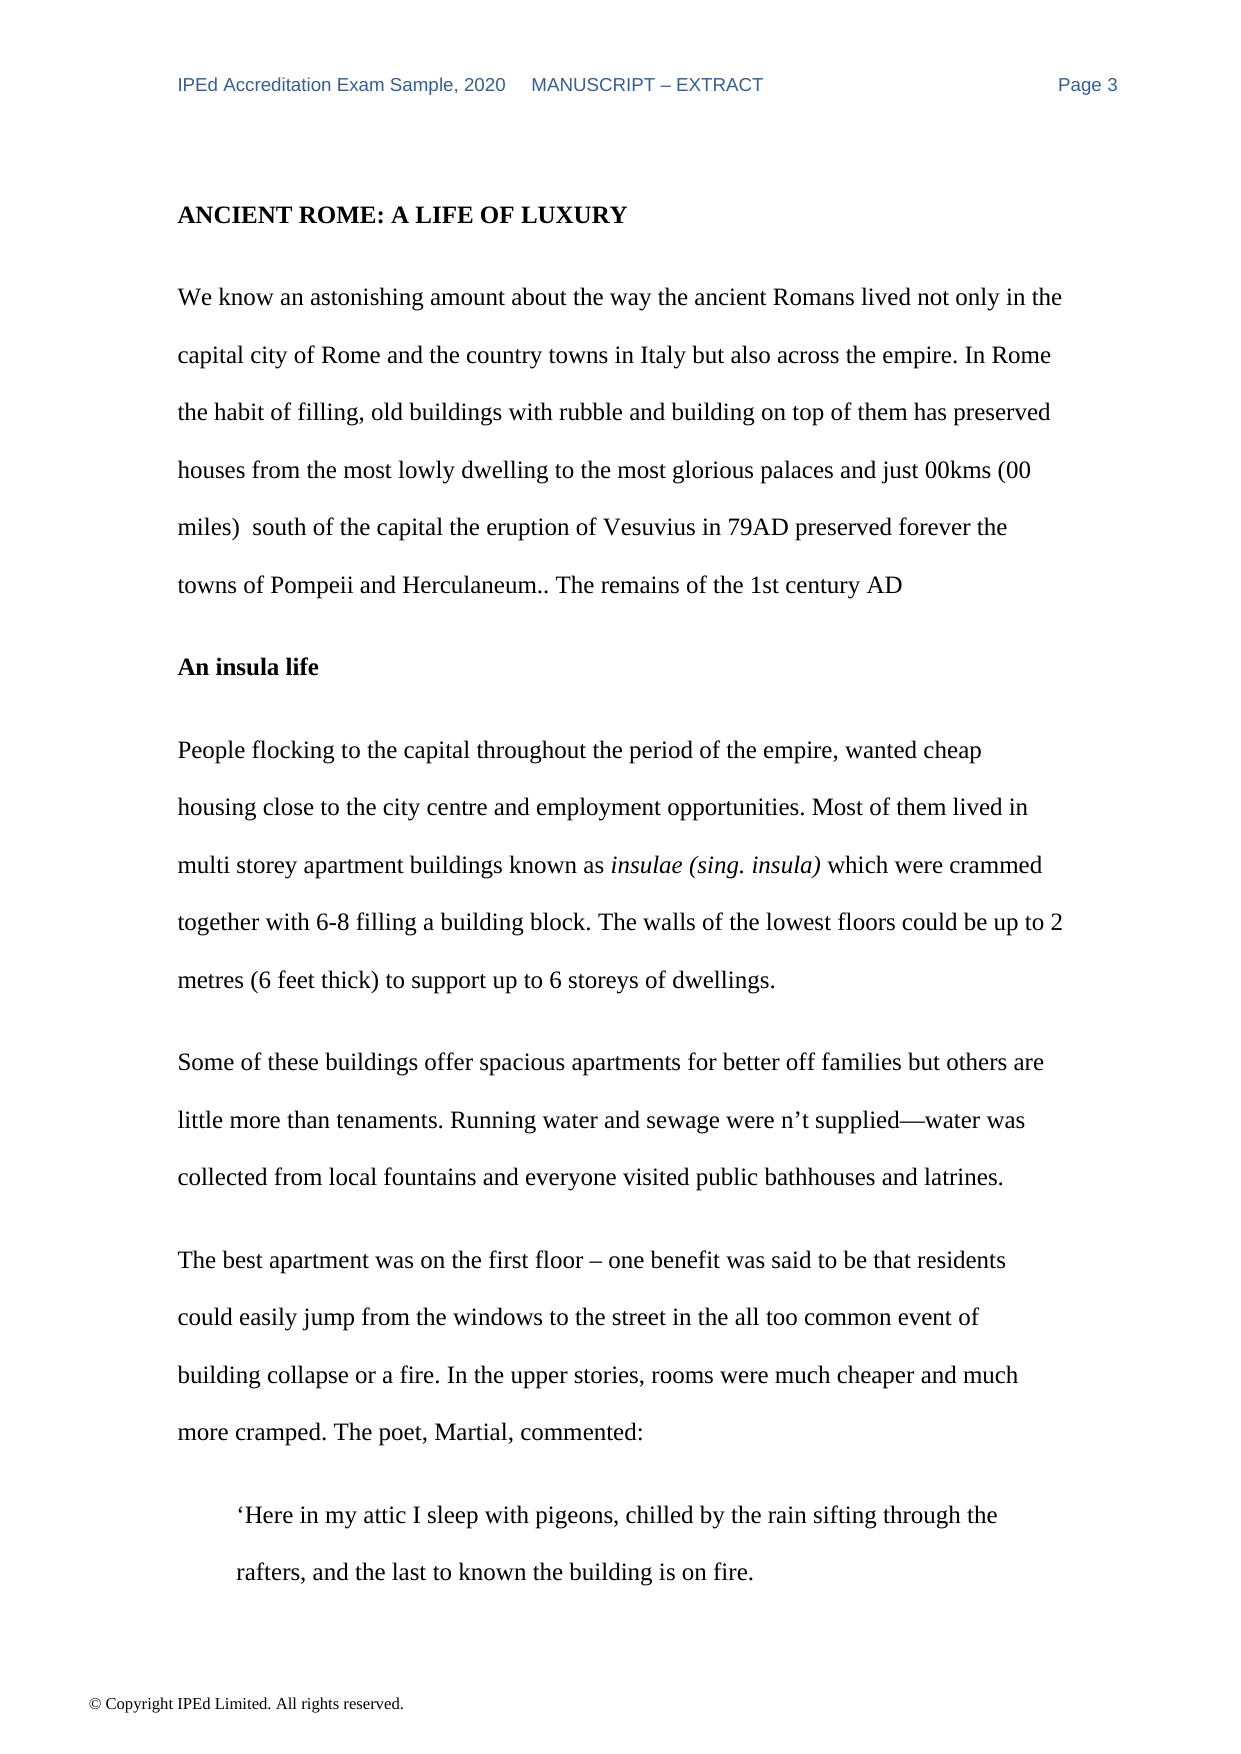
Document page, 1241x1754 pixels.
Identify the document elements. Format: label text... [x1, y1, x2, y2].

text We know an astonishing amount about the way the ancient Romans lived not only in the capital city of Rome and the country towns in Italy but also across the empire. In Rome the habit of filling, old buildings with rubble and building on top of them has preserved houses from the most lowly dwelling to the most glorious palaces and just 00kms (00 miles) south of the capital the eruption of Vesuvius in 79AD preserved forever the towns of Pompeii and Herculaneum.. The remains of the 1st century AD [177, 282, 1063, 599]
text The best apartment was on the first floor – one benefit was said to be that residents could easily jump from the windows to the street in the all too common event of building collapse or a fire. In the upper stories, rooms were much cheaper and much more cramped. The poet, Martial, commented: [177, 1245, 1063, 1446]
text Some of these buildings offer spacious apartments for better off families but others are little more than tenaments. Running water and sewage were n’t supplied—water was collected from local fountains and everyone visited public bathhouses and latrines. [177, 1047, 1063, 1191]
text ANCIENT ROME: A LIFE OF LUXURY [177, 200, 1063, 229]
text People flocking to the capital throughout the period of the empire, wanted cheap housing close to the city centre and employment opportunities. Most of them lived in multi storey apartment buildings known as insulae (sing. insula) which were crammed together with 6-8 filling a building block. The walls of the lowest floors could be up to 2 metres (6 feet thick) to support up to 6 storeys of dwellings. [177, 735, 1063, 994]
subtitle An insula life [177, 652, 1063, 681]
text ‘Here in my attic I sleep with pigeons, chilled by the rain sifting through the rafters, and the last to known the building is on fire. [236, 1500, 1063, 1586]
